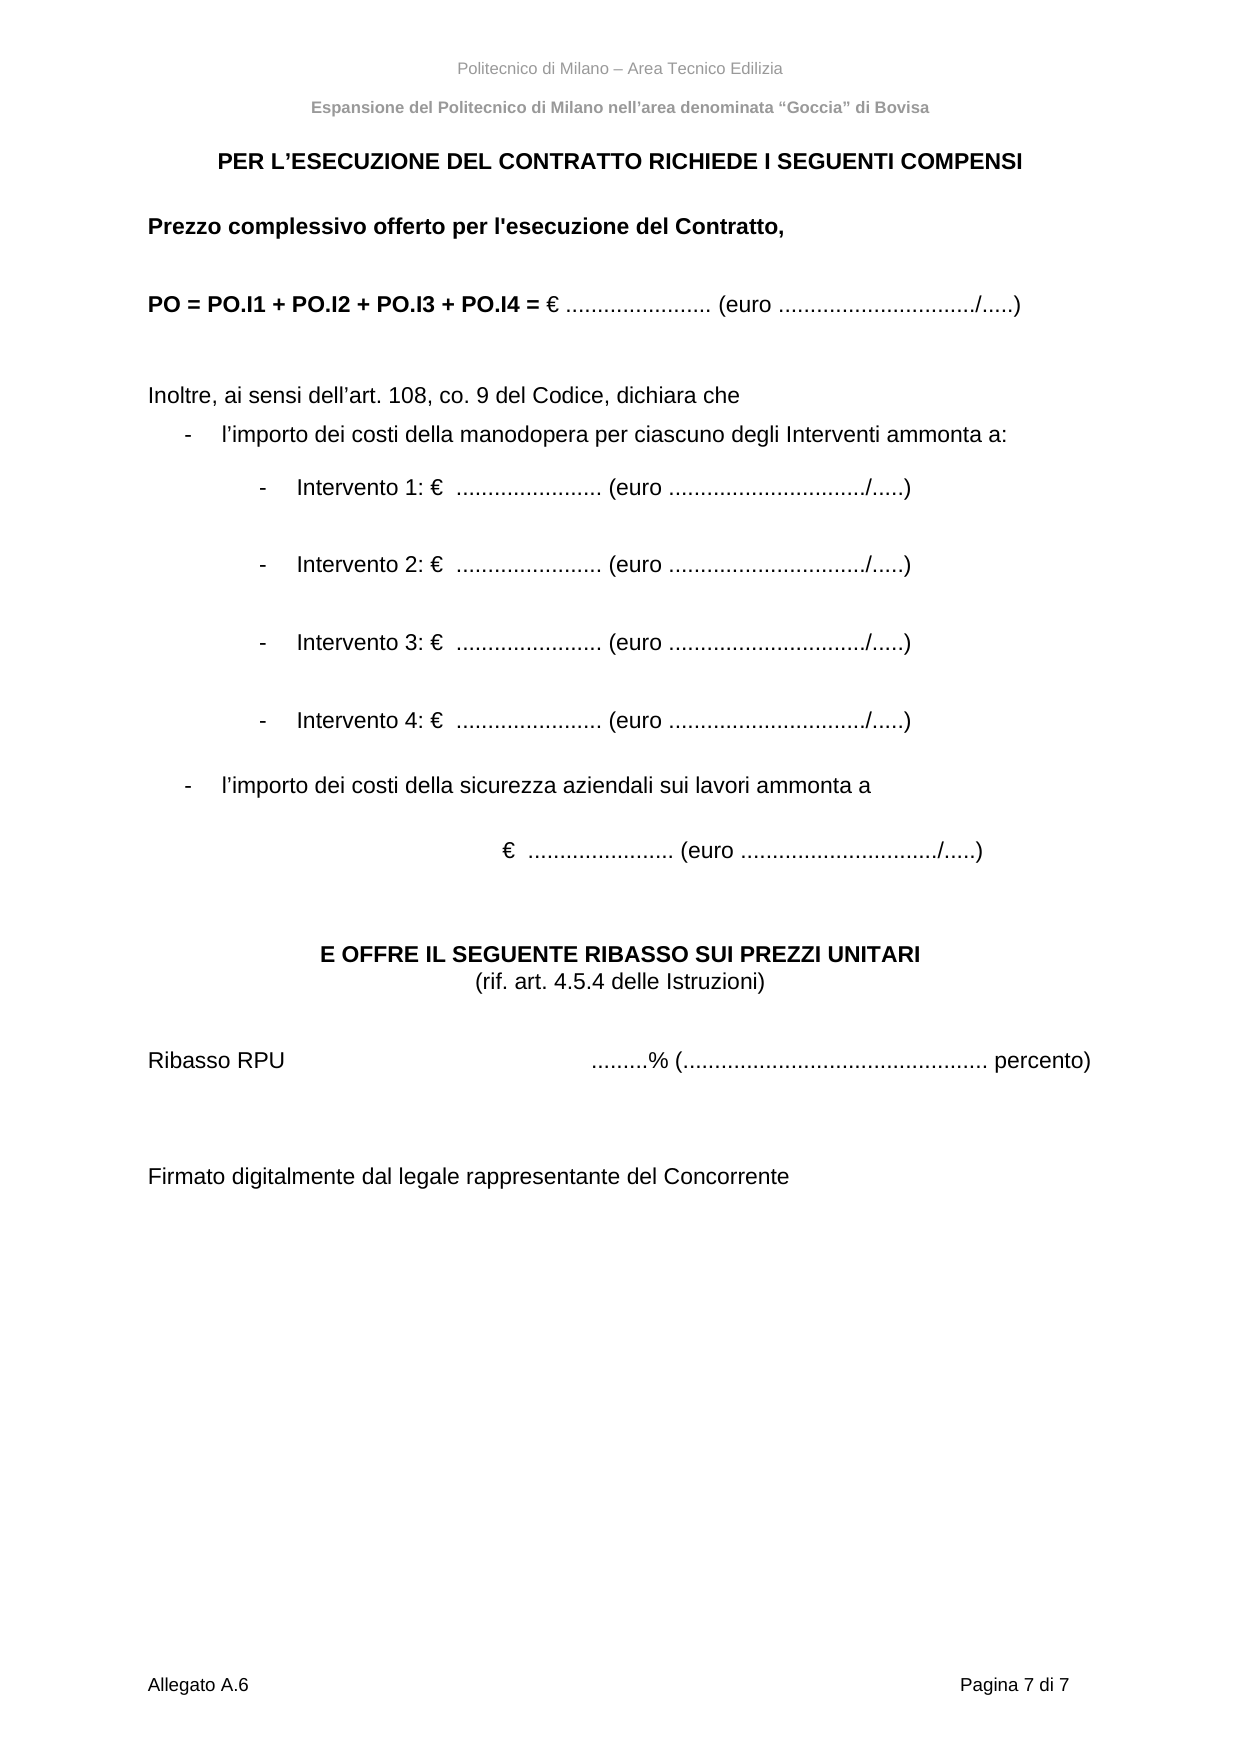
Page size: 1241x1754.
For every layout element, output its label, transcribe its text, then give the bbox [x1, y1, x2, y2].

text PO = PO.I1 + PO.I2 + PO.I3 + PO.I4 = € ....................... (euro .............................../.....) [148, 291, 1092, 317]
text Ribasso RPU .........% (................................................ percento) [148, 1047, 1092, 1073]
text € ....................... (euro .............................../.....) [148, 837, 1092, 864]
list l’importo dei costi della manodopera per ciascuno degli Interventi ammonta a: [184, 421, 1093, 447]
list Intervento 4: € ....................... (euro .............................../.....) [259, 707, 1092, 733]
text Prezzo complessivo offerto per l'esecuzione del Contratto, [148, 213, 1092, 239]
list l’importo dei costi della sicurezza aziendali sui lavori ammonta a [184, 772, 1093, 798]
text Inoltre, ai sensi dell’art. 108, co. 9 del Codice, dichiara che [148, 382, 1092, 408]
text Firmato digitalmente dal legale rappresentante del Concorrente [148, 1163, 1082, 1190]
text (rif. art. 4.5.4 delle Istruzioni) [148, 968, 1092, 994]
list Intervento 2: € ....................... (euro .............................../.....) [259, 551, 1092, 578]
list Intervento 1: € ....................... (euro .............................../.....) [259, 474, 1092, 500]
text PER L’ESECUZIONE DEL CONTRATTO RICHIEDE I SEGUENTI COMPENSI [148, 148, 1092, 174]
text E OFFRE IL SEGUENTE RIBASSO SUI PREZZI UNITARI [148, 941, 1092, 968]
list Intervento 3: € ....................... (euro .............................../.....) [259, 629, 1092, 656]
